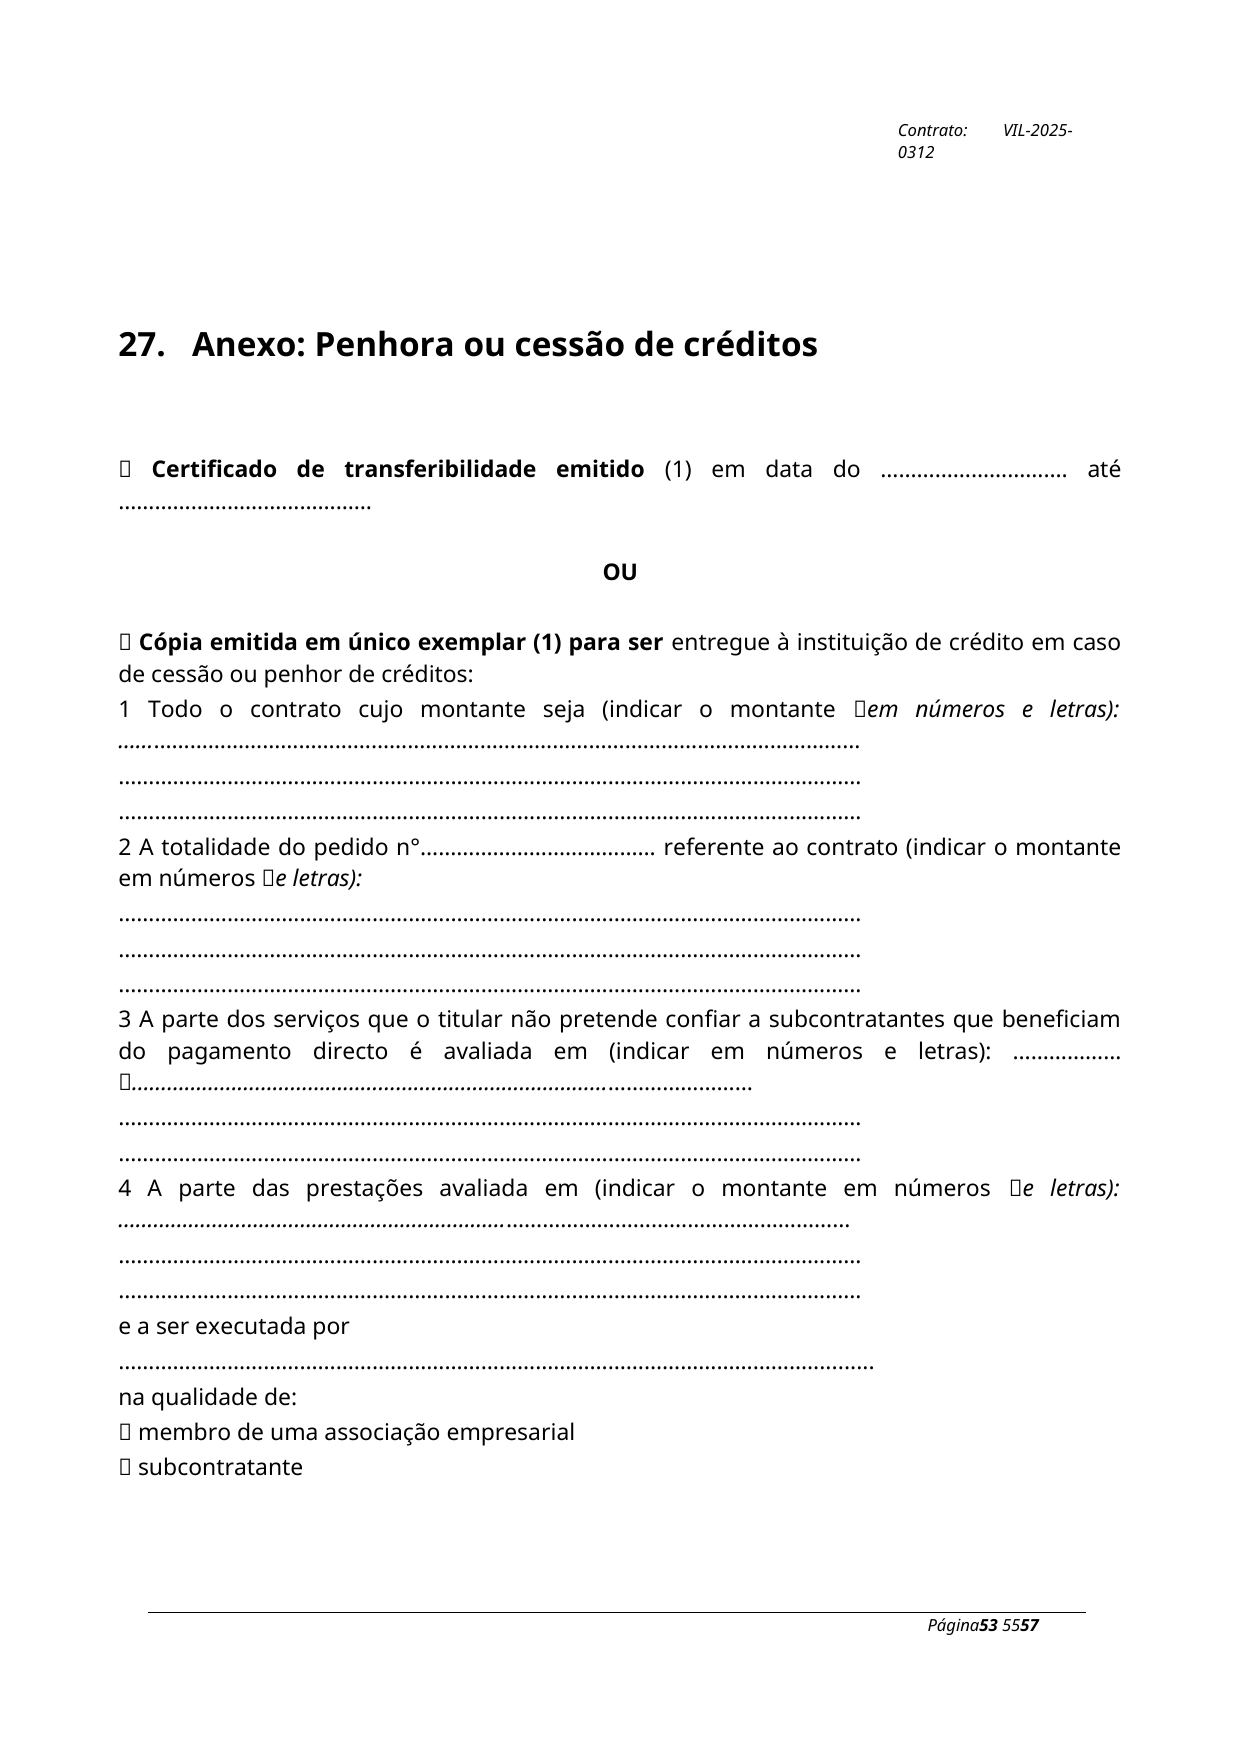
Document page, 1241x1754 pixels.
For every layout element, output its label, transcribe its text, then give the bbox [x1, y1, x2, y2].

text  Cópia emitida em único exemplar (1) para ser entregue à instituição de crédito em caso de cessão ou penhor de créditos: [118, 626, 1122, 689]
text …………………………………………………………………………………………………………… [118, 1239, 1122, 1270]
text …………………………………………………………………………………………………………… [118, 968, 1122, 999]
text …………………………………………………………………………………………………………… [118, 795, 1122, 826]
text …………………………………………………………………………………………………………… [118, 1137, 1122, 1168]
text e a ser executada por [118, 1310, 1122, 1341]
text  Certificado de transferibilidade emitido (1) em data do …………………………. até …………………………………… [118, 453, 1122, 516]
text …………………………………………………………………………………………………………… [118, 933, 1122, 964]
text ……………………………………………………………………………………………………........... [118, 1345, 1122, 1376]
text  subcontratante [118, 1451, 1122, 1483]
text Anexo: Penhora ou cessão de créditos [118, 321, 1122, 366]
text 4 A parte das prestações avaliada em (indicar o montante em números e letras): …………………………………………………………………………………………………………… [118, 1172, 1122, 1235]
text 2 A totalidade do pedido n°………………………………… referente ao contrato (indicar o montante em números e letras): [118, 831, 1122, 893]
text 1 Todo o contrato cujo montante seja (indicar o montante em números e letras): …………………………………………………………………………………………………………… [118, 693, 1122, 756]
text na qualidade de: [118, 1381, 1122, 1412]
text …………………………………………………………………………………………………………… [118, 897, 1122, 928]
text …………………………………………………………………………………………………………… [118, 1101, 1122, 1133]
text …………………………………………………………………………………………………………… [118, 760, 1122, 791]
text OU [118, 556, 1122, 587]
text  membro de uma associação empresarial [118, 1416, 1122, 1447]
text 3 A parte dos serviços que o titular não pretende confiar a subcontratantes que beneficiam do pagamento directo é avaliada em (indicar em números e letras): …………………………………………………………………………………………………………… [118, 1003, 1122, 1097]
text …………………………………………………………………………………………………………… [118, 1274, 1122, 1306]
